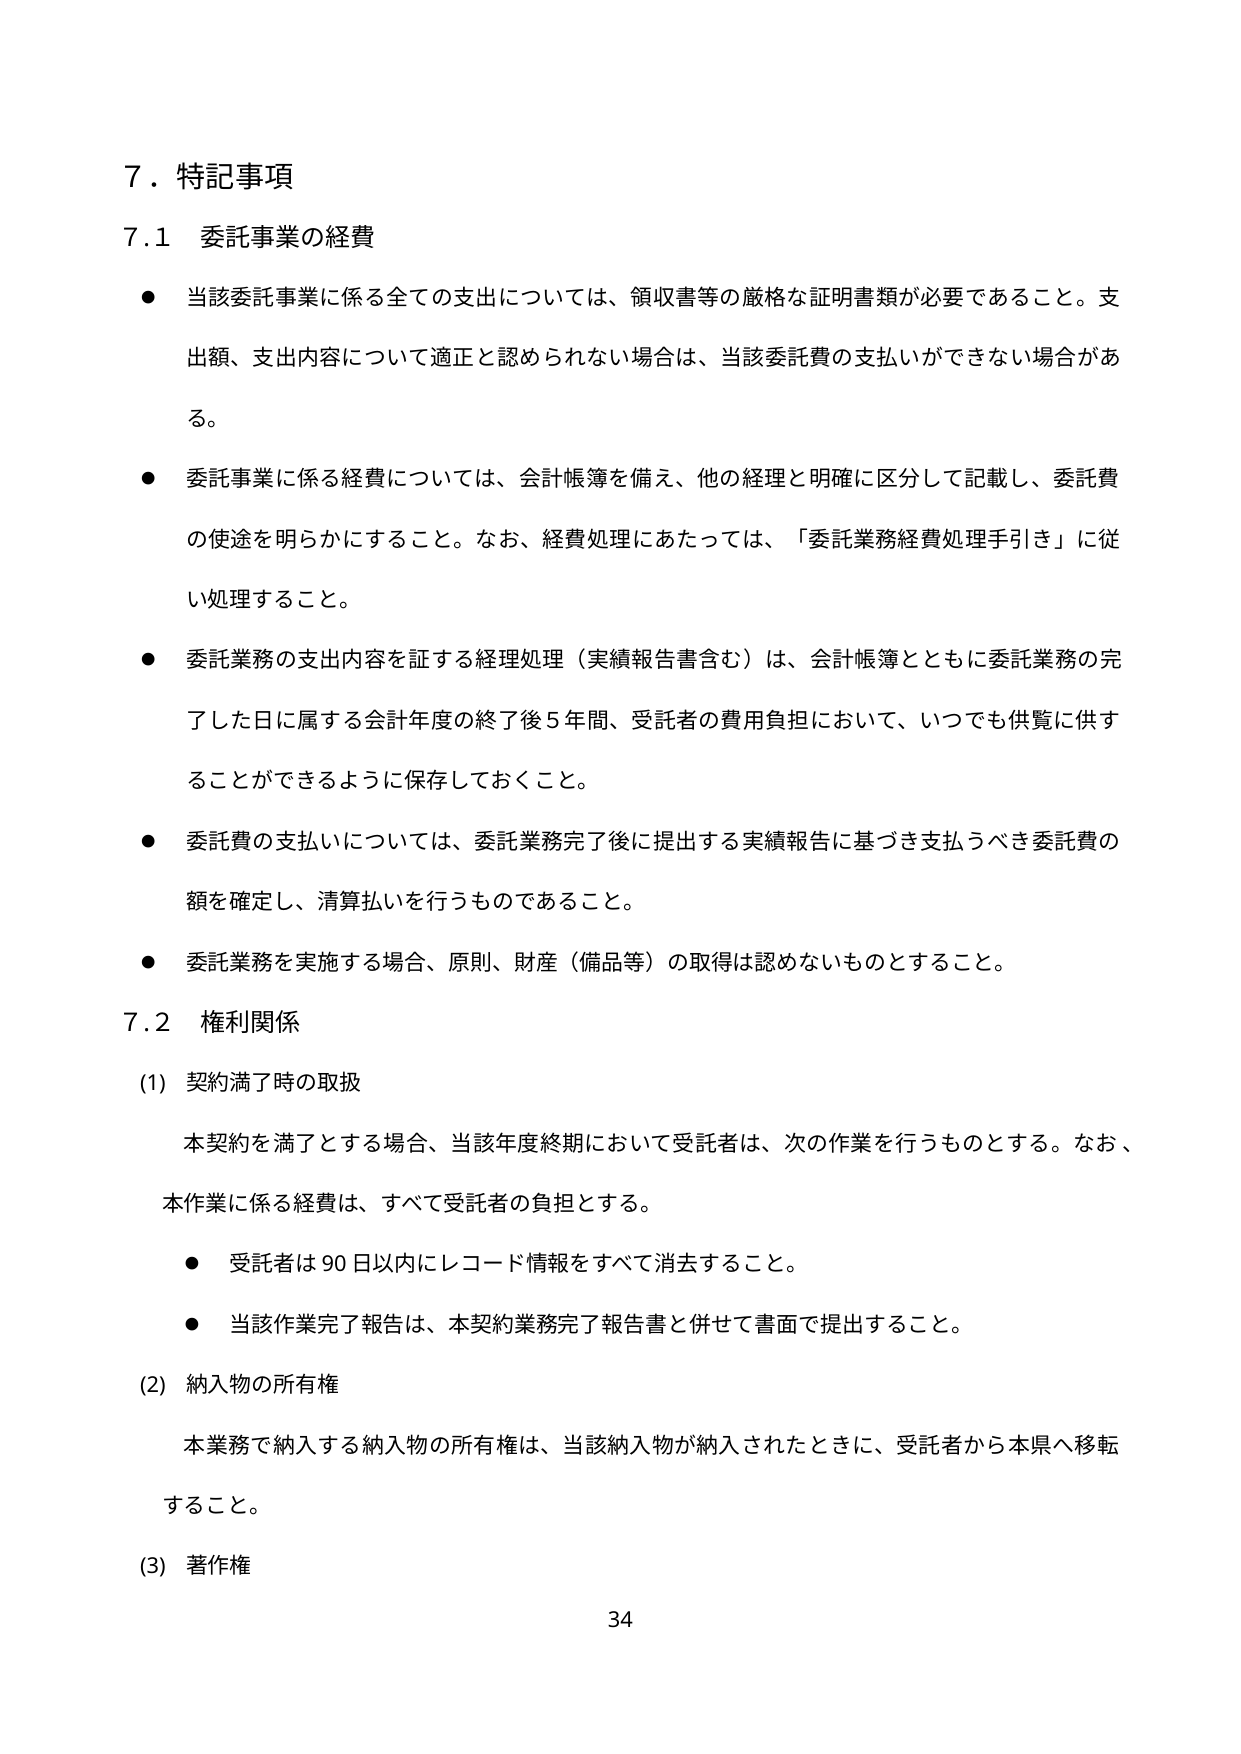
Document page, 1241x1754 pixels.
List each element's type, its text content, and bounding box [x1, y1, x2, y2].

list 当該委託事業に係る全ての支出については、領収書等の厳格な証明書類が必要であること。支出額、支出内容について適正と認められない場合は、当該委託費の支払いができない場合がある。 [140, 266, 1122, 447]
list 委託業務の支出内容を証する経理処理（実績報告書含む）は、会計帳簿とともに委託業務の完了した日に属する会計年度の終了後５年間、受託者の費用負担において、いつでも供覧に供することができるように保存しておくこと。 [140, 628, 1122, 809]
list 当該作業完了報告は、本契約業務完了報告書と併せて書面で提出すること。 [184, 1293, 1122, 1353]
list 納入物の所有権 [140, 1353, 1122, 1413]
list 委託事業に係る経費については、会計帳簿を備え、他の経理と明確に区分して記載し、委託費の使途を明らかにすること。なお、経費処理にあたっては、「委託業務経費処理手引き」に従い処理すること。 [140, 447, 1122, 628]
subtitle ７.１ 委託事業の経費 [118, 205, 1122, 266]
text 本業務で納入する納入物の所有権は、当該納入物が納入されたときに、受託者から本県へ移転すること。 [162, 1413, 1122, 1534]
subtitle ７.２ 権利関係 [118, 991, 1122, 1051]
list 本契約を満了とする場合、当該年度終期において受託者は、次の作業を行うものとする。なお、本作業に係る経費は、すべて受託者の負担とする。 [162, 1111, 1122, 1232]
list 著作権 [140, 1534, 1122, 1595]
list 委託費の支払いについては、委託業務完了後に提出する実績報告に基づき支払うべき委託費の額を確定し、清算払いを行うものであること。 [140, 809, 1122, 930]
subtitle ７．特記事項 [118, 145, 1122, 205]
list 受託者は90日以内にレコード情報をすべて消去すること。 [184, 1232, 1122, 1293]
list 委託業務を実施する場合、原則、財産（備品等）の取得は認めないものとすること。 [140, 930, 1122, 991]
list 契約満了時の取扱 [140, 1051, 1122, 1111]
